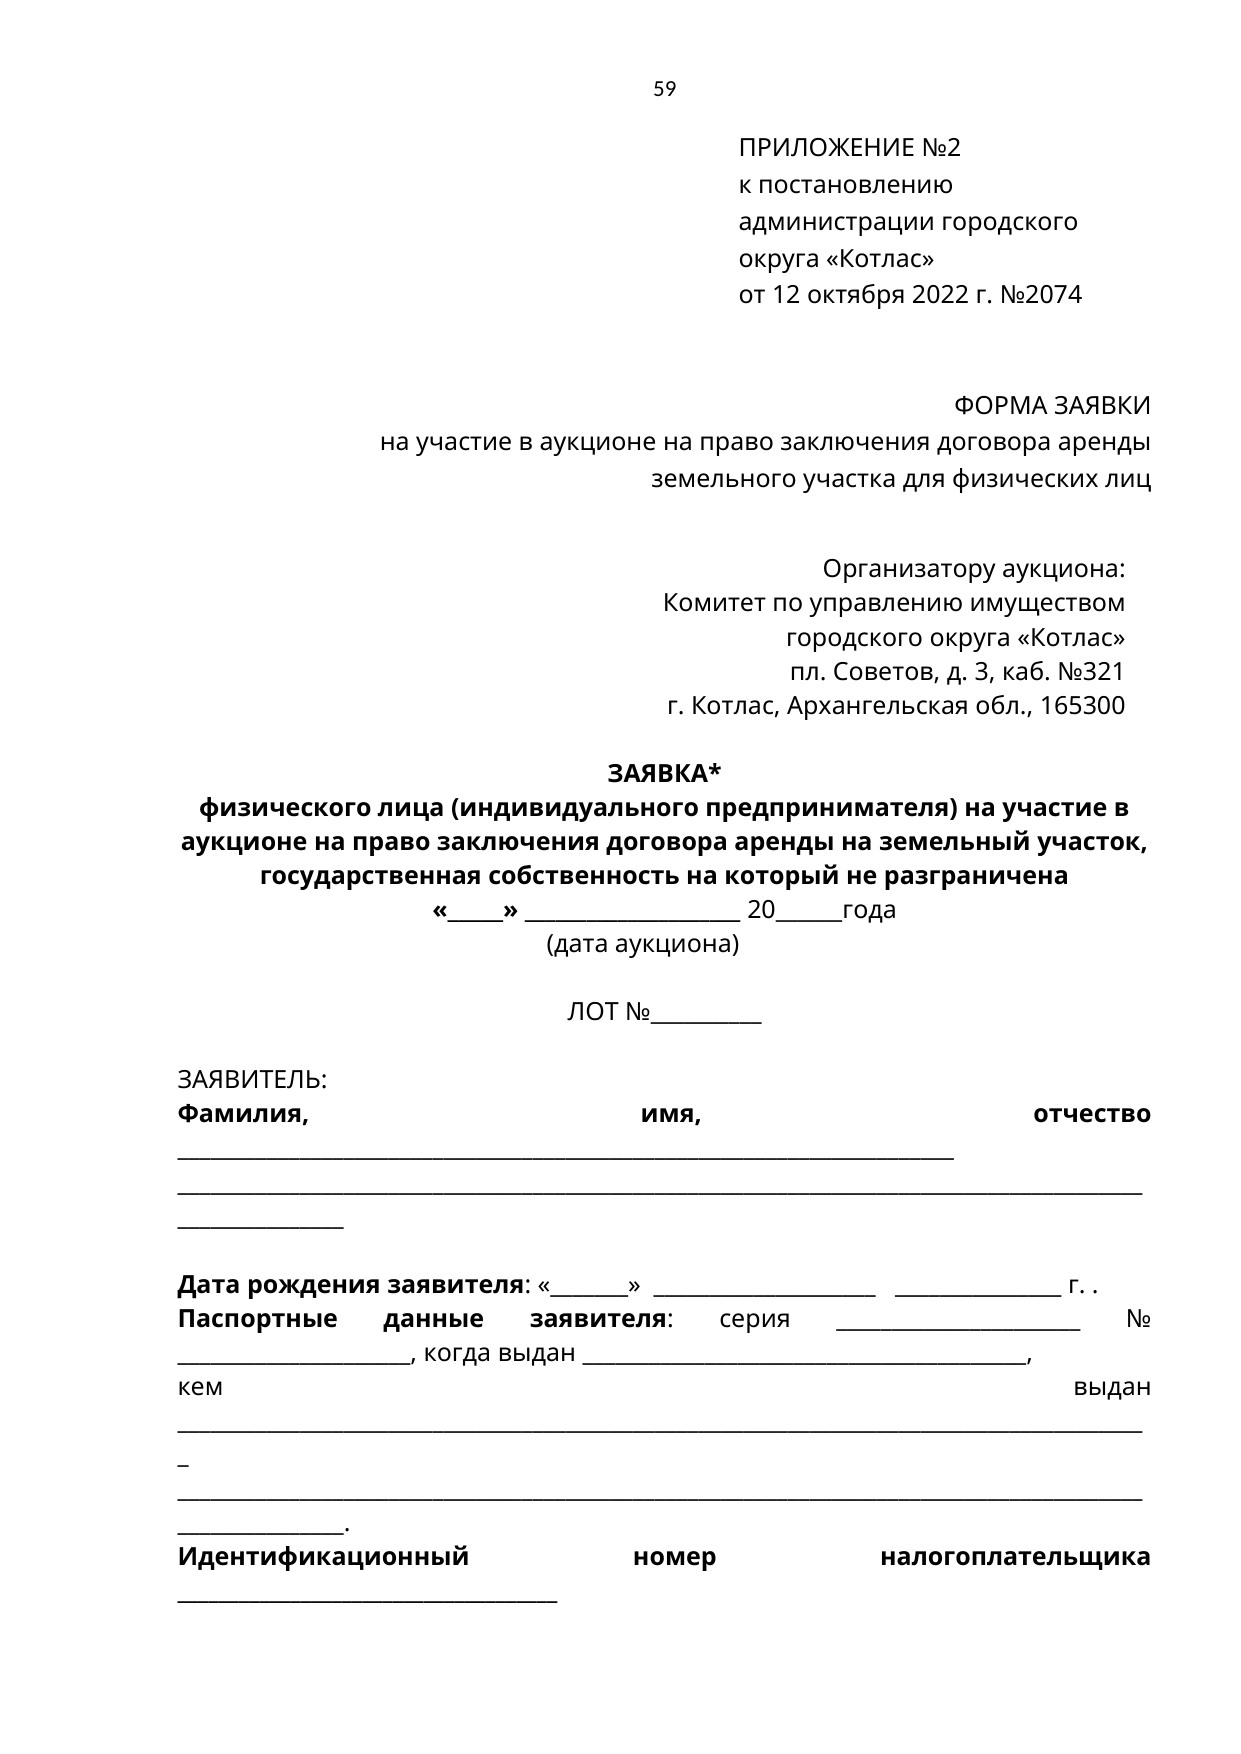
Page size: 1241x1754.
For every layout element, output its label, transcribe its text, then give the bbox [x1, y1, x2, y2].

text кем выдан ________________________________________________________________________________________ [177, 1368, 1152, 1471]
table_header Организатору аукциона: Комитет по управлению имуществом городского округа «Котлас» пл. Советов, д. 3, каб. №321 г. Котлас, Архангельская обл., 165300 [517, 551, 1137, 721]
text ЗАЯВКА* [177, 755, 1152, 789]
text ЗАЯВИТЕЛЬ: [177, 1062, 1152, 1096]
text к постановлению [738, 167, 1152, 201]
text ЛОТ №__________ [177, 994, 1152, 1028]
text Паспортные данные заявителя: серия ______________________ № _____________________, когда выдан ________________________________________, [177, 1300, 1152, 1368]
text ______________________________________________________________________________________________________ [177, 1164, 1152, 1232]
text от 12 октября 2022 г. №2074 [738, 277, 1152, 311]
text Идентификационный номер налогоплательщика _____________________________________ [177, 1539, 1152, 1607]
text ПРИЛОЖЕНИЕ №2 [738, 130, 1152, 164]
text «_____» _____________________ 20______года [177, 892, 1152, 926]
text земельного участка для физических лиц [177, 461, 1152, 495]
text (дата аукциона) [177, 926, 1152, 960]
text Фамилия, имя, отчество ______________________________________________________________________ [177, 1096, 1152, 1164]
text ______________________________________________________________________________________________________. [177, 1471, 1152, 1539]
text физического лица (индивидуального предпринимателя) на участие в аукционе на право заключения договора аренды на земельный участок, государственная собственность на который не разграничена [177, 789, 1152, 892]
text администрации городского [738, 203, 1152, 237]
text округа «Котлас» [738, 240, 1152, 274]
text на участие в аукционе на право заключения договора аренды [177, 424, 1152, 458]
text ФОРМА ЗАЯВКИ [177, 387, 1152, 421]
text Дата рождения заявителя: «_______» ____________________ _______________ г. . [177, 1266, 1152, 1300]
